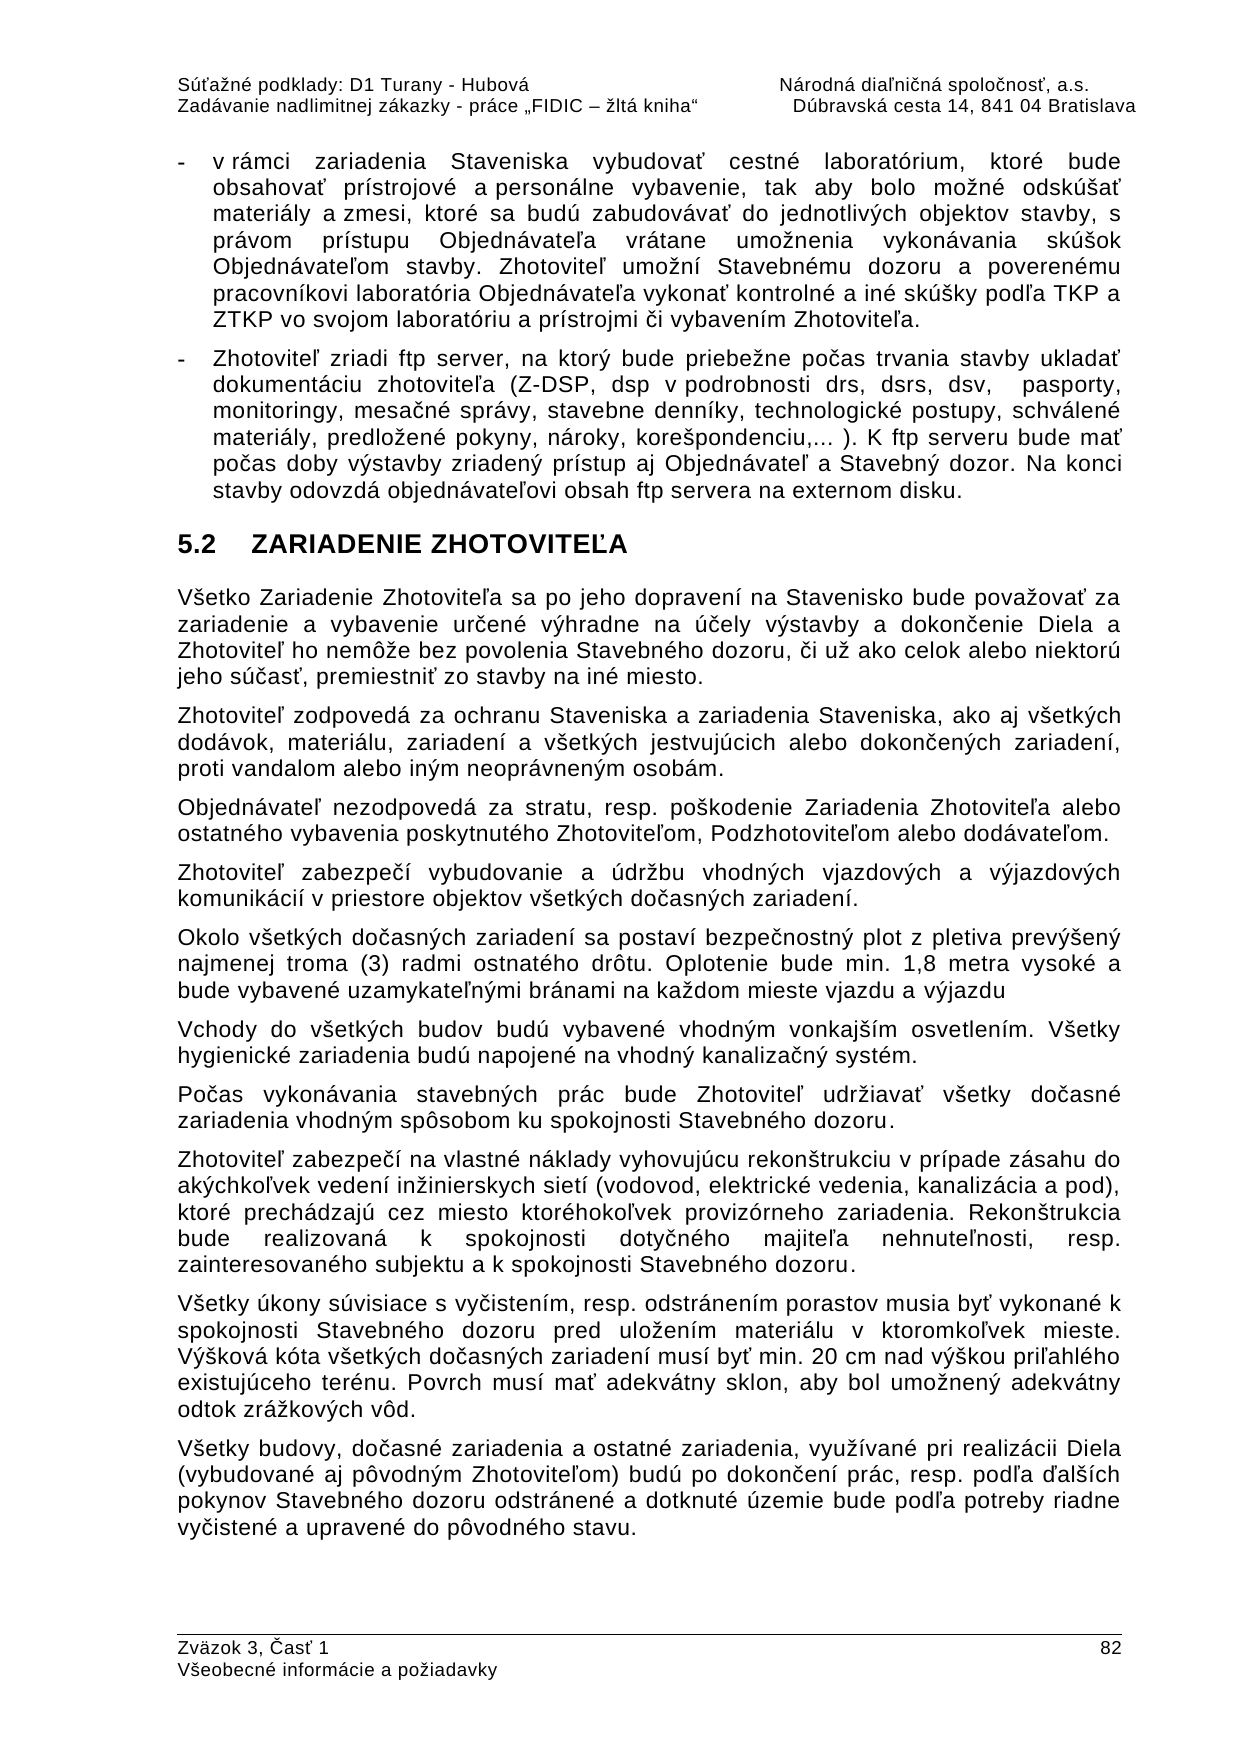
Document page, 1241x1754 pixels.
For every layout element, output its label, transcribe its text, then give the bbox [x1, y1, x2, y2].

text Počas vykonávania stavebných prác bude Zhotoviteľ udržiavať všetky dočasné zariadenia vhodným spôsobom ku spokojnosti Stavebného dozoru. [177, 1081, 1122, 1133]
text Zhotoviteľ zabezpečí vybudovanie a údržbu vhodných vjazdových a výjazdových komunikácií v priestore objektov všetkých dočasných zariadení. [177, 859, 1122, 912]
list Zhotoviteľ zriadi ftp server, na ktorý bude priebežne počas trvania stavby ukladať dokumentáciu zhotoviteľa (Z-DSP, dsp v podrobnosti drs, dsrs, dsv, pasporty, monitoringy, mesačné správy, stavebne denníky, technologické postupy, schválené materiály, predložené pokyny, nároky, korešpondenciu,... ). K ftp serveru bude mať počas doby výstavby zriadený prístup aj Objednávateľ a Stavebný dozor. Na konci stavby odovzdá objednávateľovi obsah ftp servera na externom disku. [177, 345, 1122, 503]
text Všetky úkony súvisiace s vyčistením, resp. odstránením porastov musia byť vykonané k spokojnosti Stavebného dozoru pred uložením materiálu v ktoromkoľvek mieste. Výšková kóta všetkých dočasných zariadení musí byť min. 20 cm nad výškou priľahlého existujúceho terénu. Povrch musí mať adekvátny sklon, aby bol umožnený adekvátny odtok zrážkových vôd. [177, 1290, 1122, 1422]
text Vchody do všetkých budov budú vybavené vhodným vonkajším osvetlením. Všetky hygienické zariadenia budú napojené na vhodný kanalizačný systém. [177, 1016, 1122, 1068]
list v rámci zariadenia Staveniska vybudovať cestné laboratórium, ktoré bude obsahovať prístrojové a personálne vybavenie, tak aby bolo možné odskúšať materiály a zmesi, ktoré sa budú zabudovávať do jednotlivých objektov stavby, s právom prístupu Objednávateľa vrátane umožnenia vykonávania skúšok Objednávateľom stavby. Zhotoviteľ umožní Stavebnému dozoru a poverenému pracovníkovi laboratória Objednávateľa vykonať kontrolné a iné skúšky podľa TKP a ZTKP vo svojom laboratóriu a prístrojmi či vybavením Zhotoviteľa. [177, 148, 1122, 332]
subtitle 5.2 Zariadenie Zhotoviteľa [177, 528, 1122, 559]
text Zhotoviteľ zabezpečí na vlastné náklady vyhovujúcu rekonštrukciu v prípade zásahu do akýchkoľvek vedení inžinierskych sietí (vodovod, elektrické vedenia, kanalizácia a pod), ktoré prechádzajú cez miesto ktoréhokoľvek provizórneho zariadenia. Rekonštrukcia bude realizovaná k spokojnosti dotyčného majiteľa nehnuteľnosti, resp. zainteresovaného subjektu a k spokojnosti Stavebného dozoru. [177, 1146, 1122, 1278]
text Okolo všetkých dočasných zariadení sa postaví bezpečnostný plot z pletiva prevýšený najmenej troma (3) radmi ostnatého drôtu. Oplotenie bude min. 1,8 metra vysoké a bude vybavené uzamykateľnými bránami na každom mieste vjazdu a výjazdu [177, 924, 1122, 1003]
text Všetky budovy, dočasné zariadenia a ostatné zariadenia, využívané pri realizácii Diela (vybudované aj pôvodným Zhotoviteľom) budú po dokončení prác, resp. podľa ďalších pokynov Stavebného dozoru odstránené a dotknuté územie bude podľa potreby riadne vyčistené a upravené do pôvodného stavu. [177, 1434, 1122, 1540]
text Všetko Zariadenie Zhotoviteľa sa po jeho dopravení na Stavenisko bude považovať za zariadenie a vybavenie určené výhradne na účely výstavby a dokončenie Diela a Zhotoviteľ ho nemôže bez povolenia Stavebného dozoru, či už ako celok alebo niektorú jeho súčasť, premiestniť zo stavby na iné miesto. [177, 584, 1122, 689]
text Zhotoviteľ zodpovedá za ochranu Staveniska a zariadenia Staveniska, ako aj všetkých dodávok, materiálu, zariadení a všetkých jestvujúcich alebo dokončených zariadení, proti vandalom alebo iným neoprávneným osobám. [177, 702, 1122, 781]
text Objednávateľ nezodpovedá za stratu, resp. poškodenie Zariadenia Zhotoviteľa alebo ostatného vybavenia poskytnutého Zhotoviteľom, Podzhotoviteľom alebo dodávateľom. [177, 794, 1122, 846]
